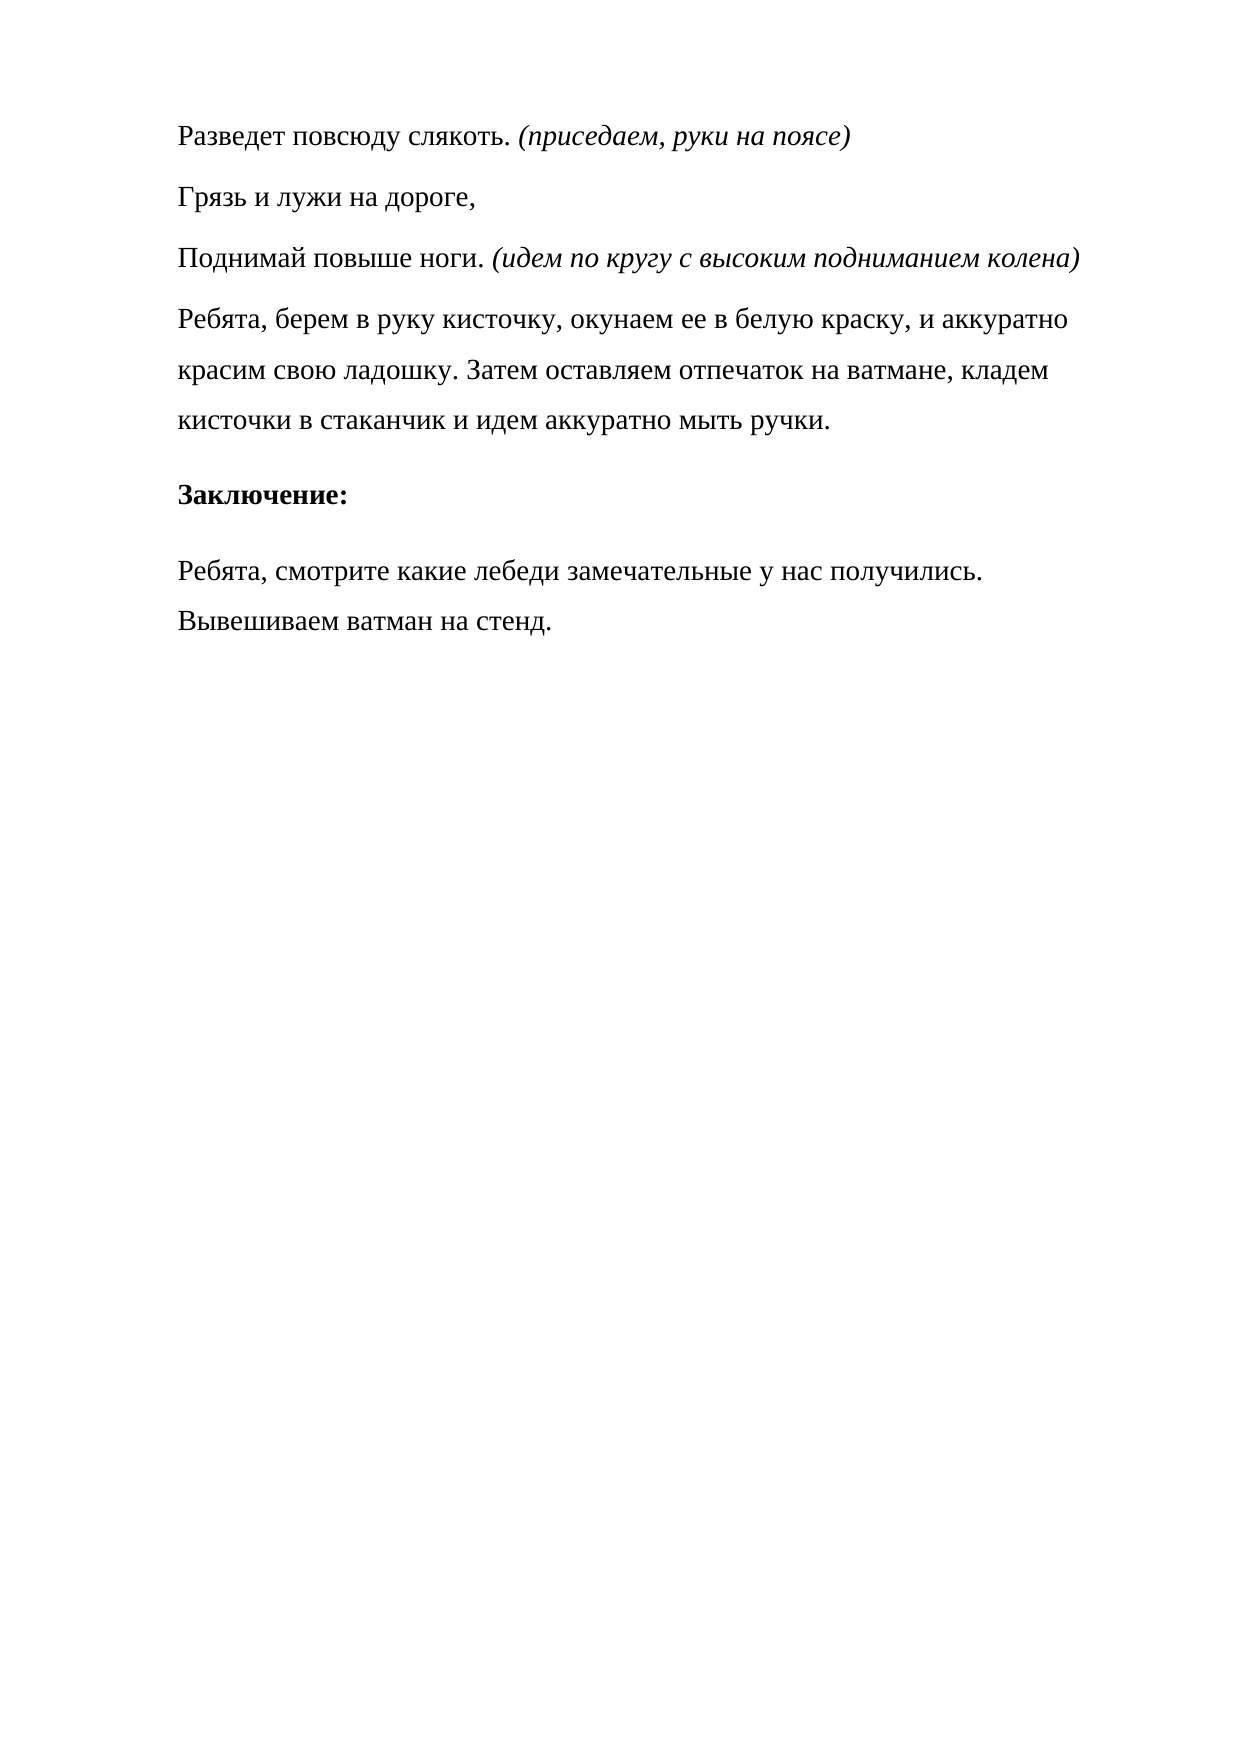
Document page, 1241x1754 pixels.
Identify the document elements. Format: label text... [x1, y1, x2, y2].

text Ребята, смотрите какие лебеди замечательные у нас получились. Вывешиваем ватман на стенд. [177, 553, 1152, 637]
text Разведет повсюду слякоть. (приседаем, руки на поясе) [177, 118, 1152, 152]
text Заключение: [177, 477, 1152, 511]
text Ребята, берем в руку кисточку, окунаем ее в белую краску, и аккуратно красим свою ладошку. Затем оставляем отпечаток на ватмане, кладем кисточки в стаканчик и идем аккуратно мыть ручки. [177, 302, 1152, 436]
text Поднимай повыше ноги. (идем по кругу с высоким подниманием колена) [177, 240, 1152, 274]
text Грязь и лужи на дороге, [177, 179, 1152, 213]
